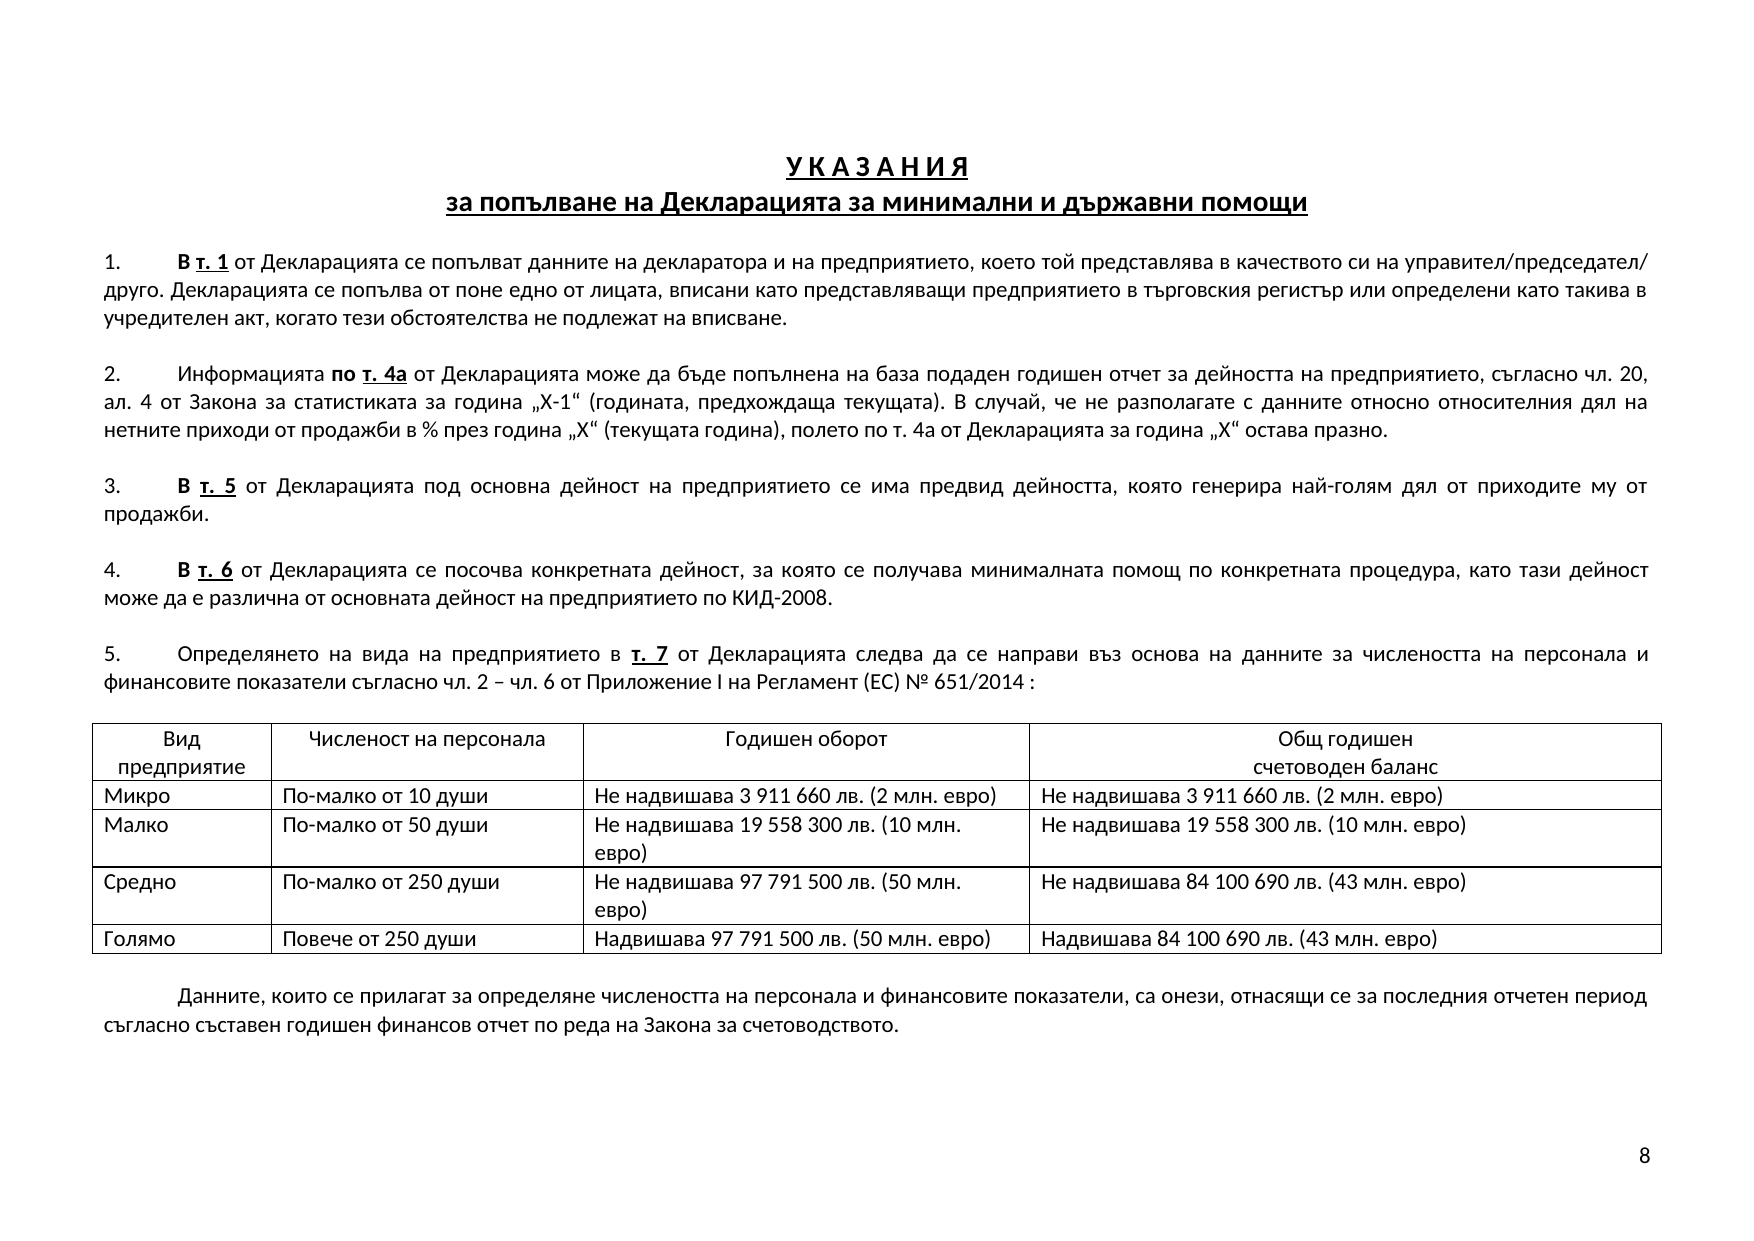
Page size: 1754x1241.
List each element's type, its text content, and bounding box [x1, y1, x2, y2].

table_header Численост на персонала [272, 724, 583, 780]
table_cell Не надвишава 97 791 500 лв. (50 млн. евро) [584, 868, 1029, 923]
table_header Вид предприятие [93, 724, 271, 780]
table_cell Повече от 250 души [272, 925, 583, 953]
text 4. В т. 6 от Декларацията се посочва конкретната дейност, за която се получава минималната помощ по конкретната процедура, като тази дейност може да е различна от основната дейност на предприятието по КИД-2008. [103, 555, 1651, 611]
table_cell По-малко от 10 души [272, 781, 583, 809]
table_cell Микро [93, 781, 271, 809]
table_cell Не надвишава 84 100 690 лв. (43 млн. евро) [1030, 868, 1661, 923]
table_cell Не надвишава 19 558 300 лв. (10 млн. евро) [1030, 810, 1661, 866]
table_cell Надвишава 84 100 690 лв. (43 млн. евро) [1030, 925, 1661, 953]
table_header Годишен оборот [584, 724, 1029, 780]
text 2. Информацията по т. 4а от Декларацията може да бъде попълнена на база подаден годишен отчет за дейността на предприятието, съгласно чл. 20, ал. 4 от Закона за статистиката за година „Х-1“ (годината, предхождаща текущата). В случай, че не разполагате с данните относно относителния дял на нетните приходи от продажби в % през година „Х“ (текущата година), полето по т. 4а от Декларацията за година „Х“ остава празно. [103, 359, 1651, 443]
table_cell Голямо [93, 925, 271, 953]
table_cell Малко [93, 810, 271, 866]
text 5. Определянето на вида на предприятието в т. 7 от Декларацията следва да се направи въз основа на данните за числеността на персонала и финансовите показатели съгласно чл. 2 – чл. 6 от Приложение І на Регламент (ЕС) № 651/2014 : [103, 639, 1651, 695]
table_cell Средно [93, 868, 271, 923]
text Данните, които се прилагат за определяне числеността на персонала и финансовите показатели, са онези, отнасящи се за последния отчетен период съгласно съставен годишен финансов отчет по реда на Закона за счетоводството. [103, 982, 1651, 1038]
table_cell Не надвишава 3 911 660 лв. (2 млн. евро) [584, 781, 1029, 809]
text 1. В т. 1 от Декларацията се попълват данните на декларатора и на предприятието, което той представлява в качеството си на управител/председател/ друго. Декларацията се попълва от поне едно от лицата, вписани като представляващи предприятието в търговския регистър или определени като такива в учредителен акт, когато тези обстоятелства не подлежат на вписване. [103, 247, 1651, 331]
text У К А З А Н И Я [103, 148, 1651, 183]
text за попълване на Декларацията за минимални и държавни помощи [103, 183, 1651, 219]
table_cell Не надвишава 19 558 300 лв. (10 млн. евро) [584, 810, 1029, 866]
table_cell Не надвишава 3 911 660 лв. (2 млн. евро) [1030, 781, 1661, 809]
text 3. В т. 5 от Декларацията под основна дейност на предприятието се има предвид дейността, която генерира най-голям дял от приходите му от продажби. [103, 471, 1651, 527]
table_cell По-малко от 50 души [272, 810, 583, 866]
table_cell Надвишава 97 791 500 лв. (50 млн. евро) [584, 925, 1029, 953]
table_header Общ годишен счетоводен баланс [1030, 724, 1661, 780]
table_cell По-малко от 250 души [272, 868, 583, 923]
